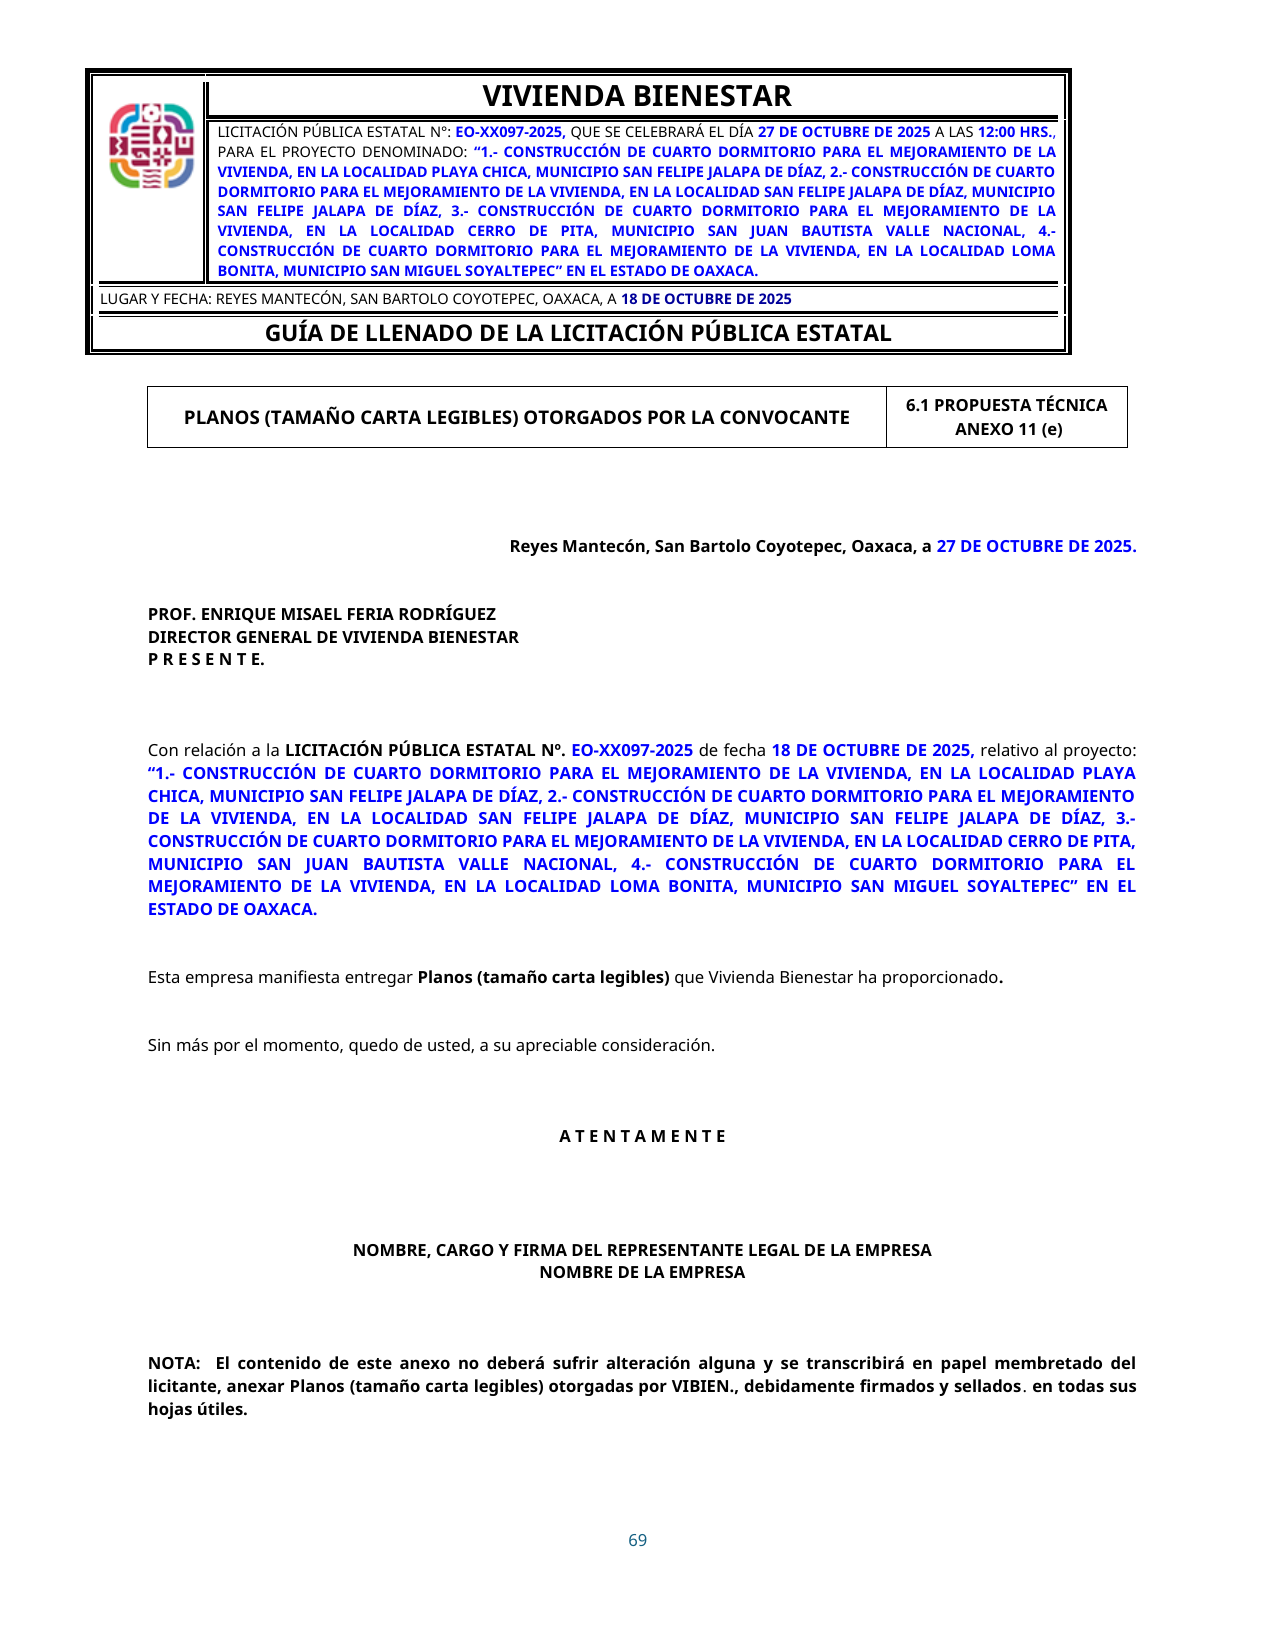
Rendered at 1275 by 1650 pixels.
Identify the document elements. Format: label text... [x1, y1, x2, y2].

list Con relación a la LICITACIÓN PÚBLICA ESTATAL Nº. EO-XX097-2025 de fecha 18 DE OCTUBRE DE 2025, relativo al proyecto: “1.- CONSTRUCCIÓN DE CUARTO DORMITORIO PARA EL MEJORAMIENTO DE LA VIVIENDA, EN LA LOCALIDAD PLAYA CHICA, MUNICIPIO SAN FELIPE JALAPA DE DÍAZ, 2.- CONSTRUCCIÓN DE CUARTO DORMITORIO PARA EL MEJORAMIENTO DE LA VIVIENDA, EN LA LOCALIDAD SAN FELIPE JALAPA DE DÍAZ, MUNICIPIO SAN FELIPE JALAPA DE DÍAZ, 3.- CONSTRUCCIÓN DE CUARTO DORMITORIO PARA EL MEJORAMIENTO DE LA VIVIENDA, EN LA LOCALIDAD CERRO DE PITA, MUNICIPIO SAN JUAN BAUTISTA VALLE NACIONAL, 4.- CONSTRUCCIÓN DE CUARTO DORMITORIO PARA EL MEJORAMIENTO DE LA VIVIENDA, EN LA LOCALIDAD LOMA BONITA, MUNICIPIO SAN MIGUEL SOYALTEPEC” EN EL ESTADO DE OAXACA. [148, 739, 1137, 920]
text Reyes Mantecón, San Bartolo Coyotepec, Oaxaca, a 27 DE OCTUBRE DE 2025. [148, 534, 1137, 557]
text A T E N T A M E N T E [148, 1125, 1137, 1147]
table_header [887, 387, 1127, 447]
text NOMBRE, CARGO Y FIRMA DEL REPRESENTANTE LEGAL DE LA EMPRESA [148, 1238, 1137, 1261]
picture [98, 95, 203, 194]
text DIRECTOR GENERAL DE VIVIENDA BIENESTAR [148, 625, 1137, 648]
text Esta empresa manifiesta entregar Planos (tamaño carta legibles) que Vivienda Bienestar ha proporcionado. [148, 966, 1137, 988]
text PROF. ENRIQUE MISAEL FERIA RODRÍGUEZ [148, 602, 1137, 625]
text Sin más por el momento, quedo de usted, a su apreciable consideración. [148, 1034, 1137, 1057]
text NOMBRE DE LA EMPRESA [148, 1261, 1137, 1284]
text P R E S E N T E. [148, 648, 1137, 671]
text NOTA: El contenido de este anexo no deberá sufrir alteración alguna y se transcribirá en papel membretado del licitante, anexar Planos (tamaño carta legibles) otorgadas por VIBIEN., debidamente firmados y sellados. en todas sus hojas útiles. [148, 1352, 1137, 1420]
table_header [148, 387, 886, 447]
